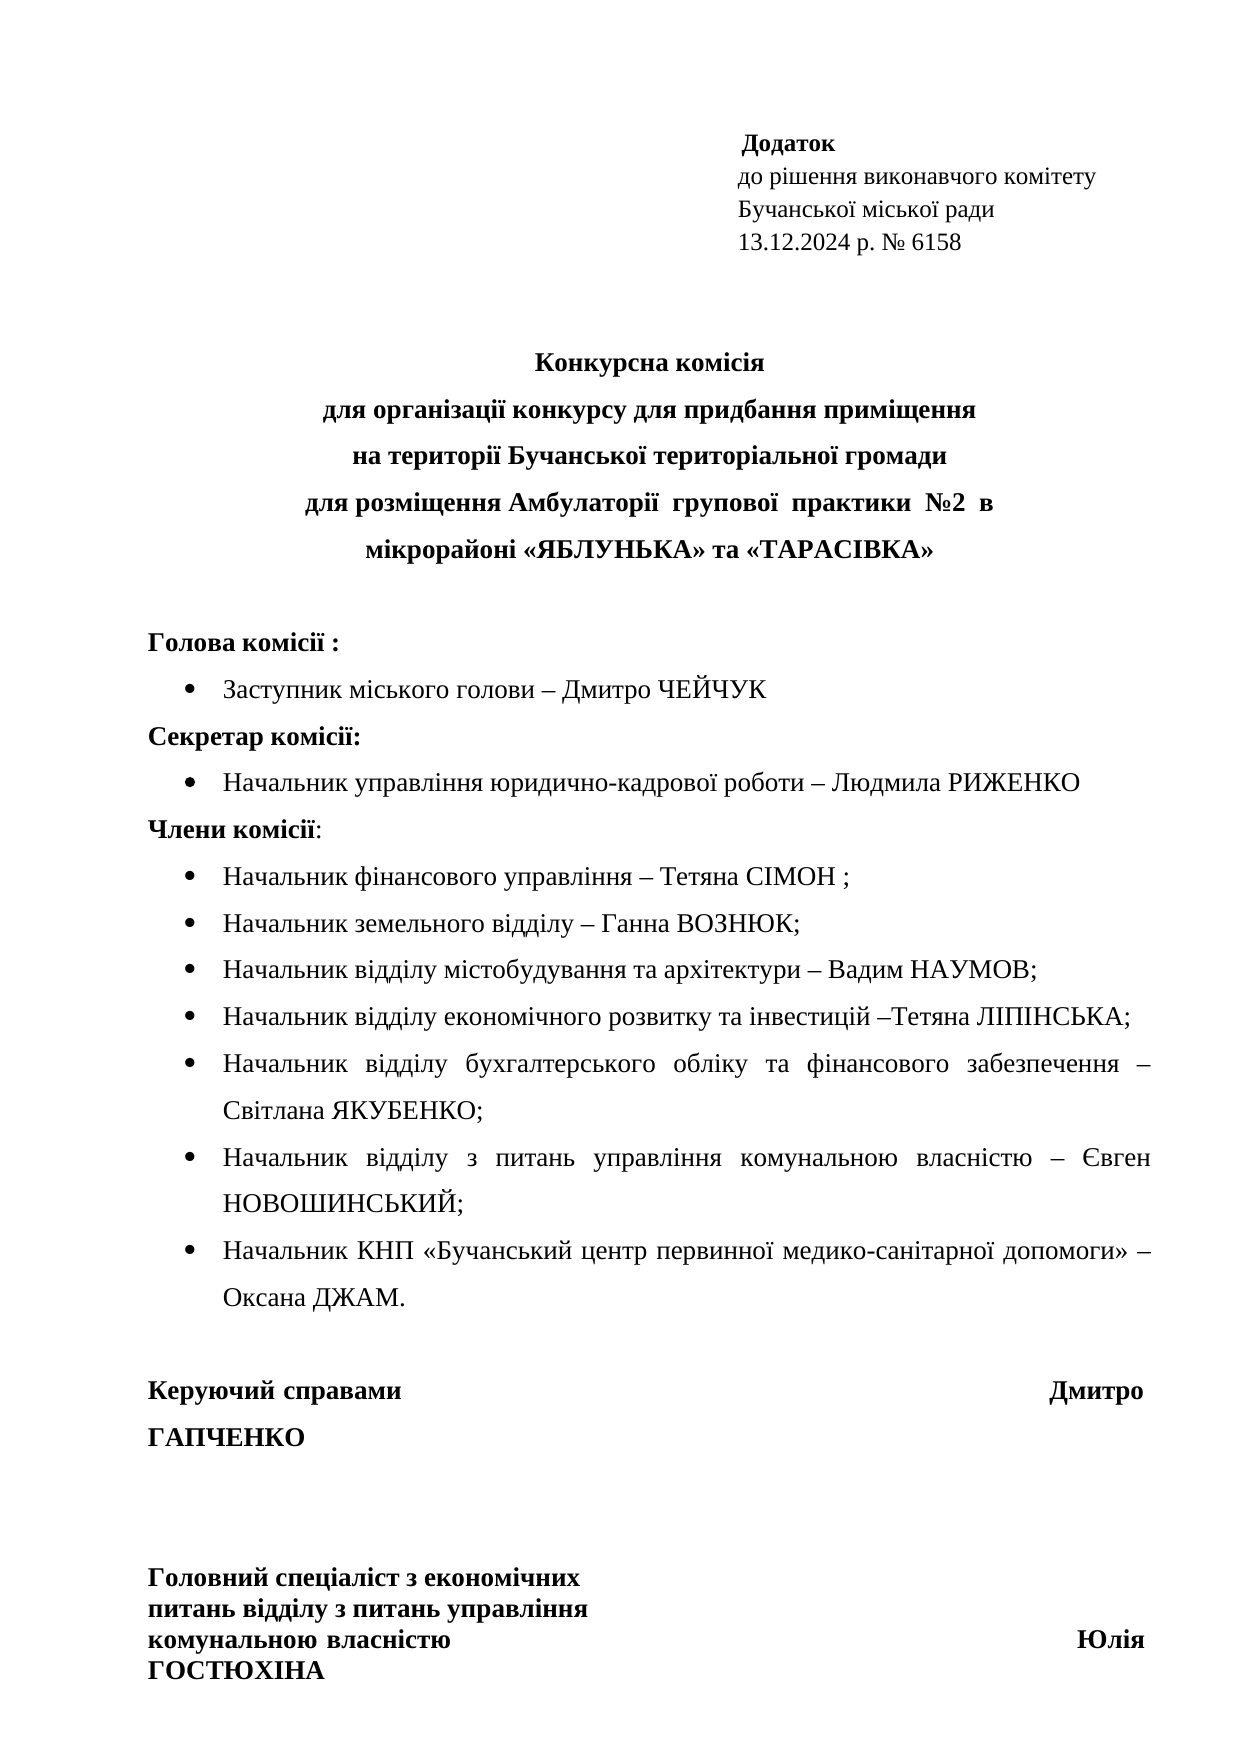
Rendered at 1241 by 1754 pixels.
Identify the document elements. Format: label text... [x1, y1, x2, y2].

text Додаток [148, 128, 1152, 157]
text Секретар комісії: [148, 720, 1152, 751]
list Начальник відділу економічного розвитку та інвестицій –Тетяна ЛІПІНСЬКА; [185, 1001, 1152, 1032]
list Начальник земельного відділу – Ганна ВОЗНЮК; [185, 907, 1152, 938]
text на території Бучанської територіальної громади [148, 439, 1152, 471]
text для розміщення Амбулаторії групової практики №2 в [148, 486, 1152, 517]
list Начальник управління юридично-кадрової роботи – Людмила РИЖЕНКО [185, 766, 1152, 798]
text питань відділу з питань управління [148, 1592, 1152, 1623]
text Головний спеціаліст з економічних [148, 1561, 1152, 1592]
text Члени комісії: [148, 813, 1152, 844]
list Начальник відділу містобудування та архітектури – Вадим НАУМОВ; [185, 954, 1152, 985]
list Начальник КНП «Бучанський центр первинної медико-санітарної допомоги» – Оксана ДЖАМ. [185, 1234, 1152, 1312]
text комунальною власністю Юлія ГОСТЮХІНА [148, 1623, 1152, 1686]
text Керуючий справами Дмитро ГАПЧЕНКО [148, 1374, 1152, 1452]
text для організації конкурсу для придбання приміщення [148, 393, 1152, 424]
list Начальник відділу з питань управління комунальною власністю – Євген НОВОШИНСЬКИЙ; [185, 1141, 1152, 1219]
text до рішення виконавчого комітету [738, 161, 1152, 189]
text Голова комісії : [148, 626, 1152, 657]
text мікрорайоні «ЯБЛУНЬКА» та «ТАРАСІВКА» [148, 533, 1152, 564]
list Заступник міського голови – Дмитро ЧЕЙЧУК [185, 673, 1152, 704]
list Начальник фінансового управління – Тетяна СІМОН ; [185, 860, 1152, 891]
text Конкурсна комісія [148, 346, 1152, 377]
list Начальник відділу бухгалтерського обліку та фінансового забезпечення – Світлана ЯКУБЕНКО; [185, 1047, 1152, 1125]
text Бучанської міської ради [738, 194, 1152, 223]
text 13.12.2024 р. № 6158 [738, 227, 1152, 256]
